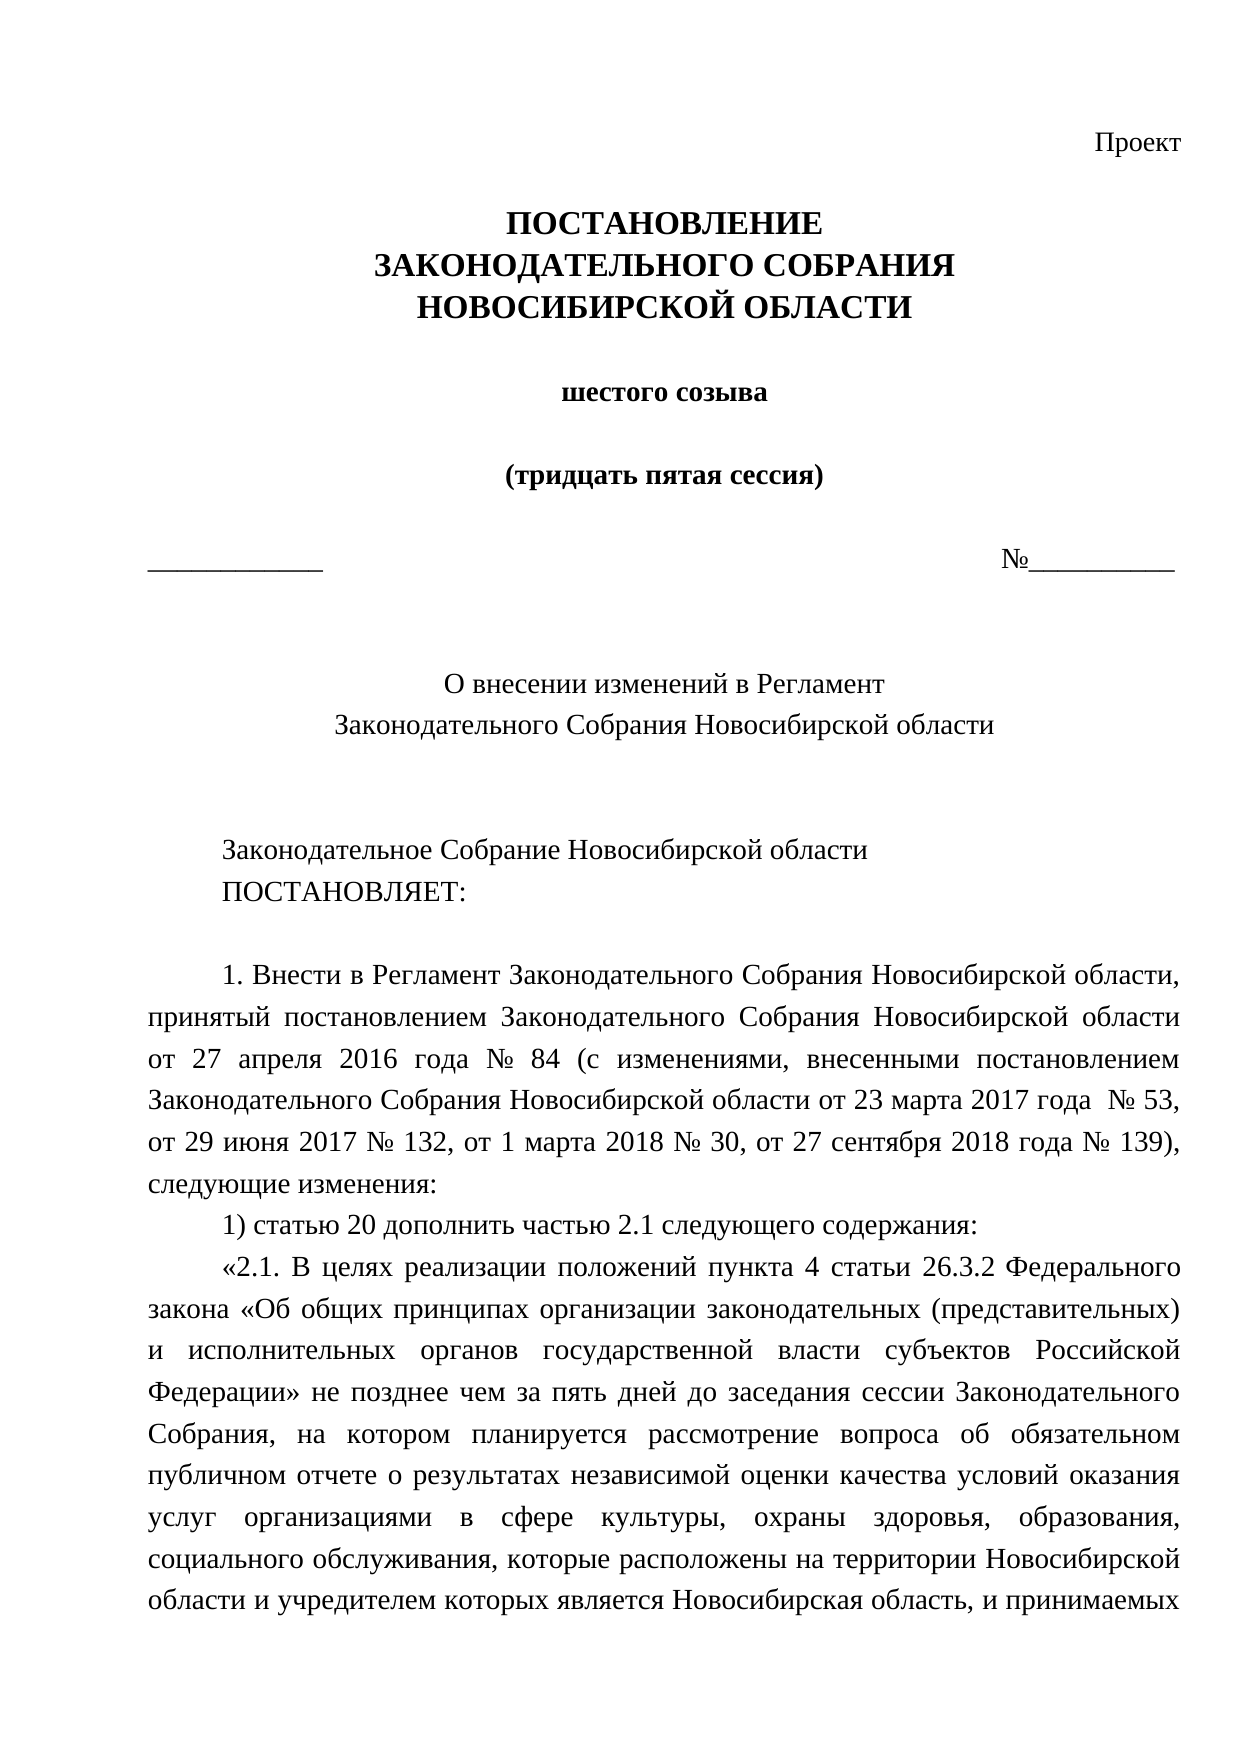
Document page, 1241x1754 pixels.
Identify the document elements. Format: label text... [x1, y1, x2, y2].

text шестого созыва [148, 368, 1181, 410]
text (тридцать пятая сессия) [148, 451, 1181, 493]
text ЗАКОНОДАТЕЛЬНОГО СОБРАНИЯ [148, 243, 1181, 285]
text Законодательного Собрания Новосибирской области [148, 701, 1181, 743]
text О внесении изменений в Регламент [148, 660, 1181, 701]
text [148, 1243, 1181, 1618]
text 1) статью 20 дополнить частью 2.1 следующего содержания: [148, 1201, 1181, 1243]
text 1. Внести в Регламент Законодательного Собрания Новосибирской области, принятый постановлением Законодательного Собрания Новосибирской области от 27 апреля 2016 года № 84 (с изменениями, внесенными постановлением Законодательного Собрания Новосибирской области от 23 марта 2017 года № 53, от 29 июня 2017 № 132, от 1 марта 2018 № 30, от 27 сентября 2018 года № 139), следующие изменения: [148, 951, 1181, 1201]
text ____________ №__________ [148, 535, 1181, 576]
text НОВОСИБИРСКОЙ ОБЛАСТИ [148, 285, 1181, 326]
text Проект [148, 118, 1181, 160]
text ПОСТАНОВЛЕНИЕ [148, 201, 1181, 243]
text ПОСТАНОВЛЯЕТ: [148, 868, 1181, 910]
text Законодательное Собрание Новосибирской области [148, 826, 1181, 868]
